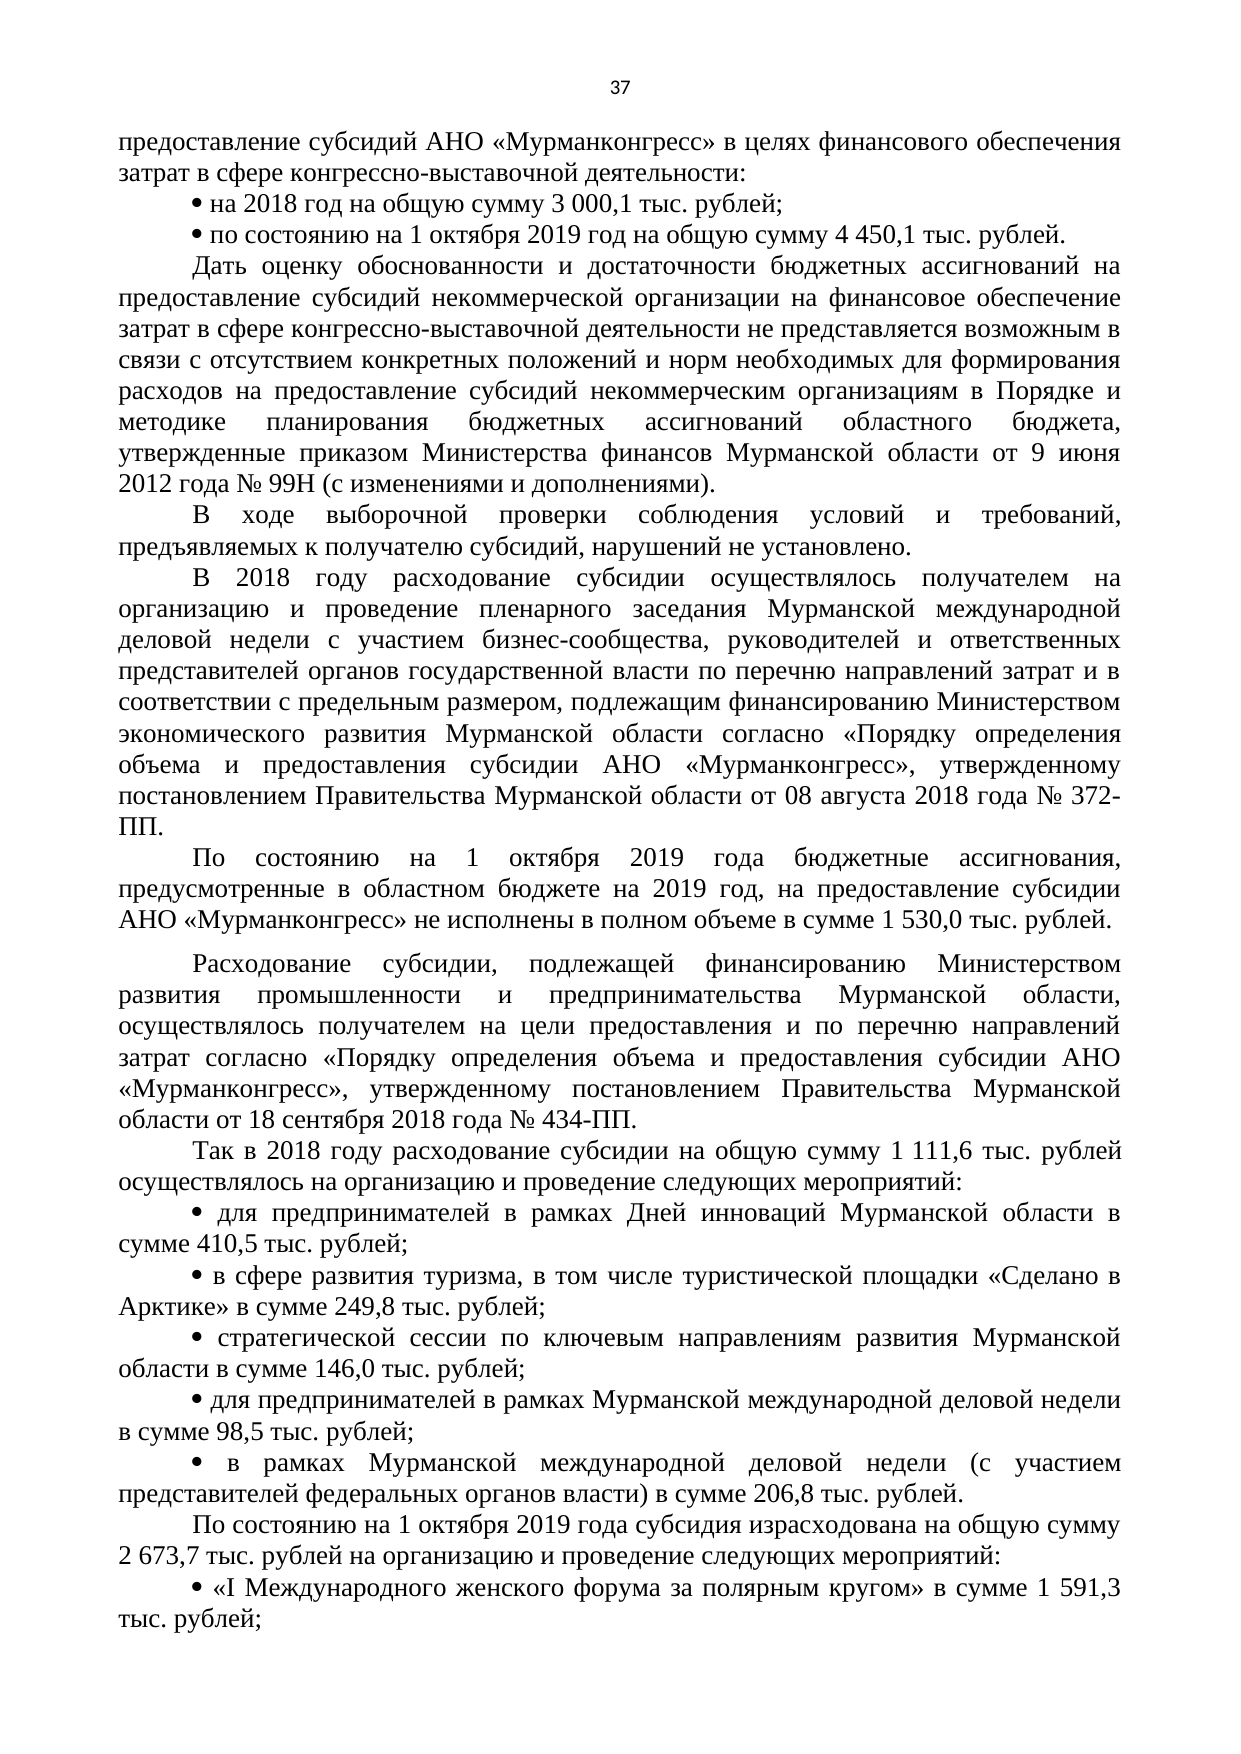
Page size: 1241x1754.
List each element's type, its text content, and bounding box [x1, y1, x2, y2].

text «I Международного женского форума за полярным кругом» в сумме 1 591,3 тыс. рублей; [118, 1571, 1122, 1633]
text в рамках Мурманской международной деловой недели (с участием представителей федеральных органов власти) в сумме 206,8 тыс. рублей. [118, 1446, 1122, 1508]
text Дать оценку обоснованности и достаточности бюджетных ассигнований на предоставление субсидий некоммерческой организации на финансовое обеспечение затрат в сфере конгрессно-выставочной деятельности не представляется возможным в связи с отсутствием конкретных положений и норм необходимых для формирования расходов на предоставление субсидий некоммерческим организациям в Порядке и методике планирования бюджетных ассигнований областного бюджета, утвержденные приказом Министерства финансов Мурманской области от 9 июня 2012 года № 99Н (с изменениями и дополнениями). [118, 249, 1122, 499]
text по состоянию на 1 октября 2019 год на общую сумму 4 450,1 тыс. рублей. [118, 218, 1122, 249]
text на 2018 год на общую сумму 3 000,1 тыс. рублей; [118, 187, 1122, 218]
text в сфере развития туризма, в том числе туристической площадки «Сделано в Арктике» в сумме 249,8 тыс. рублей; [118, 1259, 1122, 1321]
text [118, 125, 1122, 187]
text стратегической сессии по ключевым направлениям развития Мурманской области в сумме 146,0 тыс. рублей; [118, 1321, 1122, 1383]
text для предпринимателей в рамках Мурманской международной деловой недели в сумме 98,5 тыс. рублей; [118, 1383, 1122, 1446]
text Так в 2018 году расходование субсидии на общую сумму 1 111,6 тыс. рублей осуществлялось на организацию и проведение следующих мероприятий: [118, 1134, 1122, 1196]
text для предпринимателей в рамках Дней инноваций Мурманской области в сумме 410,5 тыс. рублей; [118, 1196, 1122, 1259]
text По состоянию на 1 октября 2019 года бюджетные ассигнования, предусмотренные в областном бюджете на 2019 год, на предоставление субсидии АНО «Мурманконгресс» не исполнены в полном объеме в сумме 1 530,0 тыс. рублей. [118, 841, 1122, 935]
text Расходование субсидии, подлежащей финансированию Министерством развития промышленности и предпринимательства Мурманской области, осуществлялось получателем на цели предоставления и по перечню направлений затрат согласно «Порядку определения объема и предоставления субсидии АНО «Мурманконгресс», утвержденному постановлением Правительства Мурманской области от 18 сентября 2018 года № 434-ПП. [118, 947, 1122, 1134]
text По состоянию на 1 октября 2019 года субсидия израсходована на общую сумму 2 673,7 тыс. рублей на организацию и проведение следующих мероприятий: [118, 1508, 1122, 1571]
text В 2018 году расходование субсидии осуществлялось получателем на организацию и проведение пленарного заседания Мурманской международной деловой недели с участием бизнес-сообщества, руководителей и ответственных представителей органов государственной власти по перечню направлений затрат и в соответствии с предельным размером, подлежащим финансированию Министерством экономического развития Мурманской области согласно «Порядку определения объема и предоставления субсидии АНО «Мурманконгресс», утвержденному постановлением Правительства Мурманской области от 08 августа 2018 года № 372-ПП. [118, 561, 1122, 841]
text В ходе выборочной проверки соблюдения условий и требований, предъявляемых к получателю субсидий, нарушений не установлено. [118, 499, 1122, 561]
